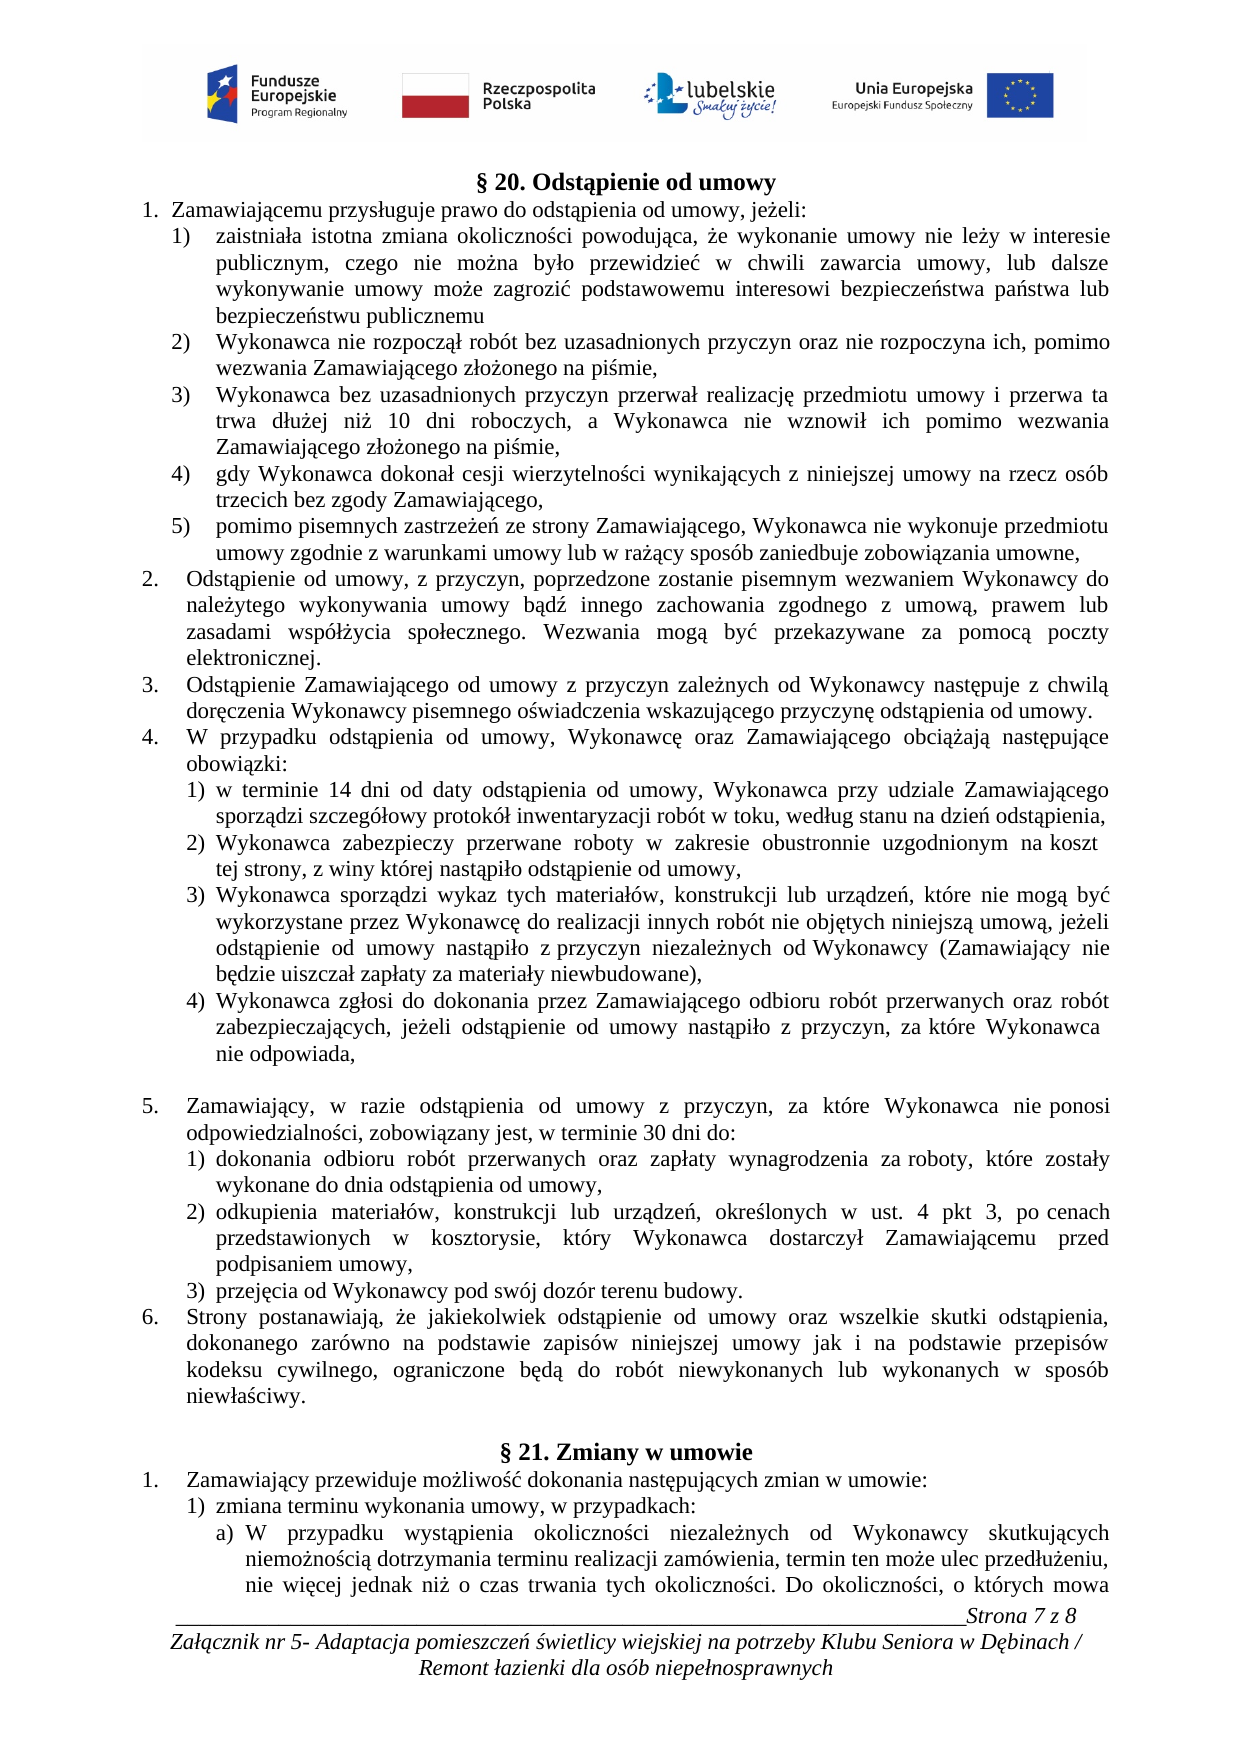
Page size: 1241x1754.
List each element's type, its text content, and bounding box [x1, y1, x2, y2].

list pomimo pisemnych zastrzeżeń ze strony Zamawiającego, Wykonawca nie wykonuje przedmiotu umowy zgodnie z warunkami umowy lub w rażący sposób zaniedbuje zobowiązania umowne, [171, 512, 1110, 565]
text § 21. Zmiany w umowie [142, 1437, 1110, 1466]
list W przypadku odstąpienia od umowy, Wykonawcę oraz Zamawiającego obciążają następujące obowiązki: [142, 723, 1110, 776]
list Wykonawca zabezpieczy przerwane roboty w zakresie obustronnie uzgodnionym na koszt tej strony, z winy której nastąpiło odstąpienie od umowy, [186, 829, 1110, 881]
list w terminie 14 dni od daty odstąpienia od umowy, Wykonawca przy udziale Zamawiającego sporządzi szczegółowy protokół inwentaryzacji robót w toku, według stanu na dzień odstąpienia, [186, 776, 1110, 829]
list zmiana terminu wykonania umowy, w przypadkach: [186, 1492, 1110, 1519]
list Wykonawca bez uzasadnionych przyczyn przerwał realizację przedmiotu umowy i przerwa ta trwa dłużej niż 10 dni roboczych, a Wykonawca nie wznowił ich pomimo wezwania Zamawiającego złożonego na piśmie, [171, 381, 1110, 460]
list Strony postanawiają, że jakiekolwiek odstąpienie od umowy oraz wszelkie skutki odstąpienia, dokonanego zarówno na podstawie zapisów niniejszej umowy jak i na podstawie przepisów kodeksu cywilnego, ograniczone będą do robót niewykonanych lub wykonanych w sposób niewłaściwy. [142, 1303, 1110, 1408]
text § 20. Odstąpienie od umowy [142, 167, 1110, 196]
list Zamawiającemu przysługuje prawo do odstąpienia od umowy, jeżeli: [142, 196, 1110, 223]
list Wykonawca zgłosi do dokonania przez Zamawiającego odbioru robót przerwanych oraz robót zabezpieczających, jeżeli odstąpienie od umowy nastąpiło z przyczyn, za które Wykonawca nie odpowiada, [186, 987, 1110, 1066]
list gdy Wykonawca dokonał cesji wierzytelności wynikających z niniejszej umowy na rzecz osób trzecich bez zgody Zamawiającego, [171, 460, 1110, 512]
list Odstąpienie Zamawiającego od umowy z przyczyn zależnych od Wykonawcy następuje z chwilą doręczenia Wykonawcy pisemnego oświadczenia wskazującego przyczynę odstąpienia od umowy. [142, 671, 1110, 723]
list przejęcia od Wykonawcy pod swój dozór terenu budowy. [186, 1277, 1110, 1303]
list odkupienia materiałów, konstrukcji lub urządzeń, określonych w ust. 4 pkt 3, po cenach przedstawionych w kosztorysie, który Wykonawca dostarczył Zamawiającemu przed podpisaniem umowy, [186, 1198, 1110, 1277]
list zaistniała istotna zmiana okoliczności powodująca, że wykonanie umowy nie leży w interesie publicznym, czego nie można było przewidzieć w chwili zawarcia umowy, lub dalsze wykonywanie umowy może zagrozić podstawowemu interesowi bezpieczeństwa państwa lub bezpieczeństwu publicznemu [171, 223, 1110, 328]
list Wykonawca sporządzi wykaz tych materiałów, konstrukcji lub urządzeń, które nie mogą być wykorzystane przez Wykonawcę do realizacji innych robót nie objętych niniejszą umową, jeżeli odstąpienie od umowy nastąpiło z przyczyn niezależnych od Wykonawcy (Zamawiający nie będzie uiszczał zapłaty za materiały niewbudowane), [186, 881, 1110, 987]
list Odstąpienie od umowy, z przyczyn, poprzedzone zostanie pisemnym wezwaniem Wykonawcy do należytego wykonywania umowy bądź innego zachowania zgodnego z umową, prawem lub zasadami współżycia społecznego. Wezwania mogą być przekazywane za pomocą poczty elektronicznej. [142, 565, 1110, 671]
list dokonania odbioru robót przerwanych oraz zapłaty wynagrodzenia za roboty, które zostały wykonane do dnia odstąpienia od umowy, [186, 1145, 1110, 1198]
list Wykonawca nie rozpoczął robót bez uzasadnionych przyczyn oraz nie rozpoczyna ich, pomimo wezwania Zamawiającego złożonego na piśmie, [171, 328, 1110, 381]
picture [141, 44, 1087, 142]
list Zamawiający, w razie odstąpienia od umowy z przyczyn, za które Wykonawca nie ponosi odpowiedzialności, zobowiązany jest, w terminie 30 dni do: [142, 1092, 1110, 1145]
list Zamawiający przewiduje możliwość dokonania następujących zmian w umowie: [142, 1466, 1110, 1492]
